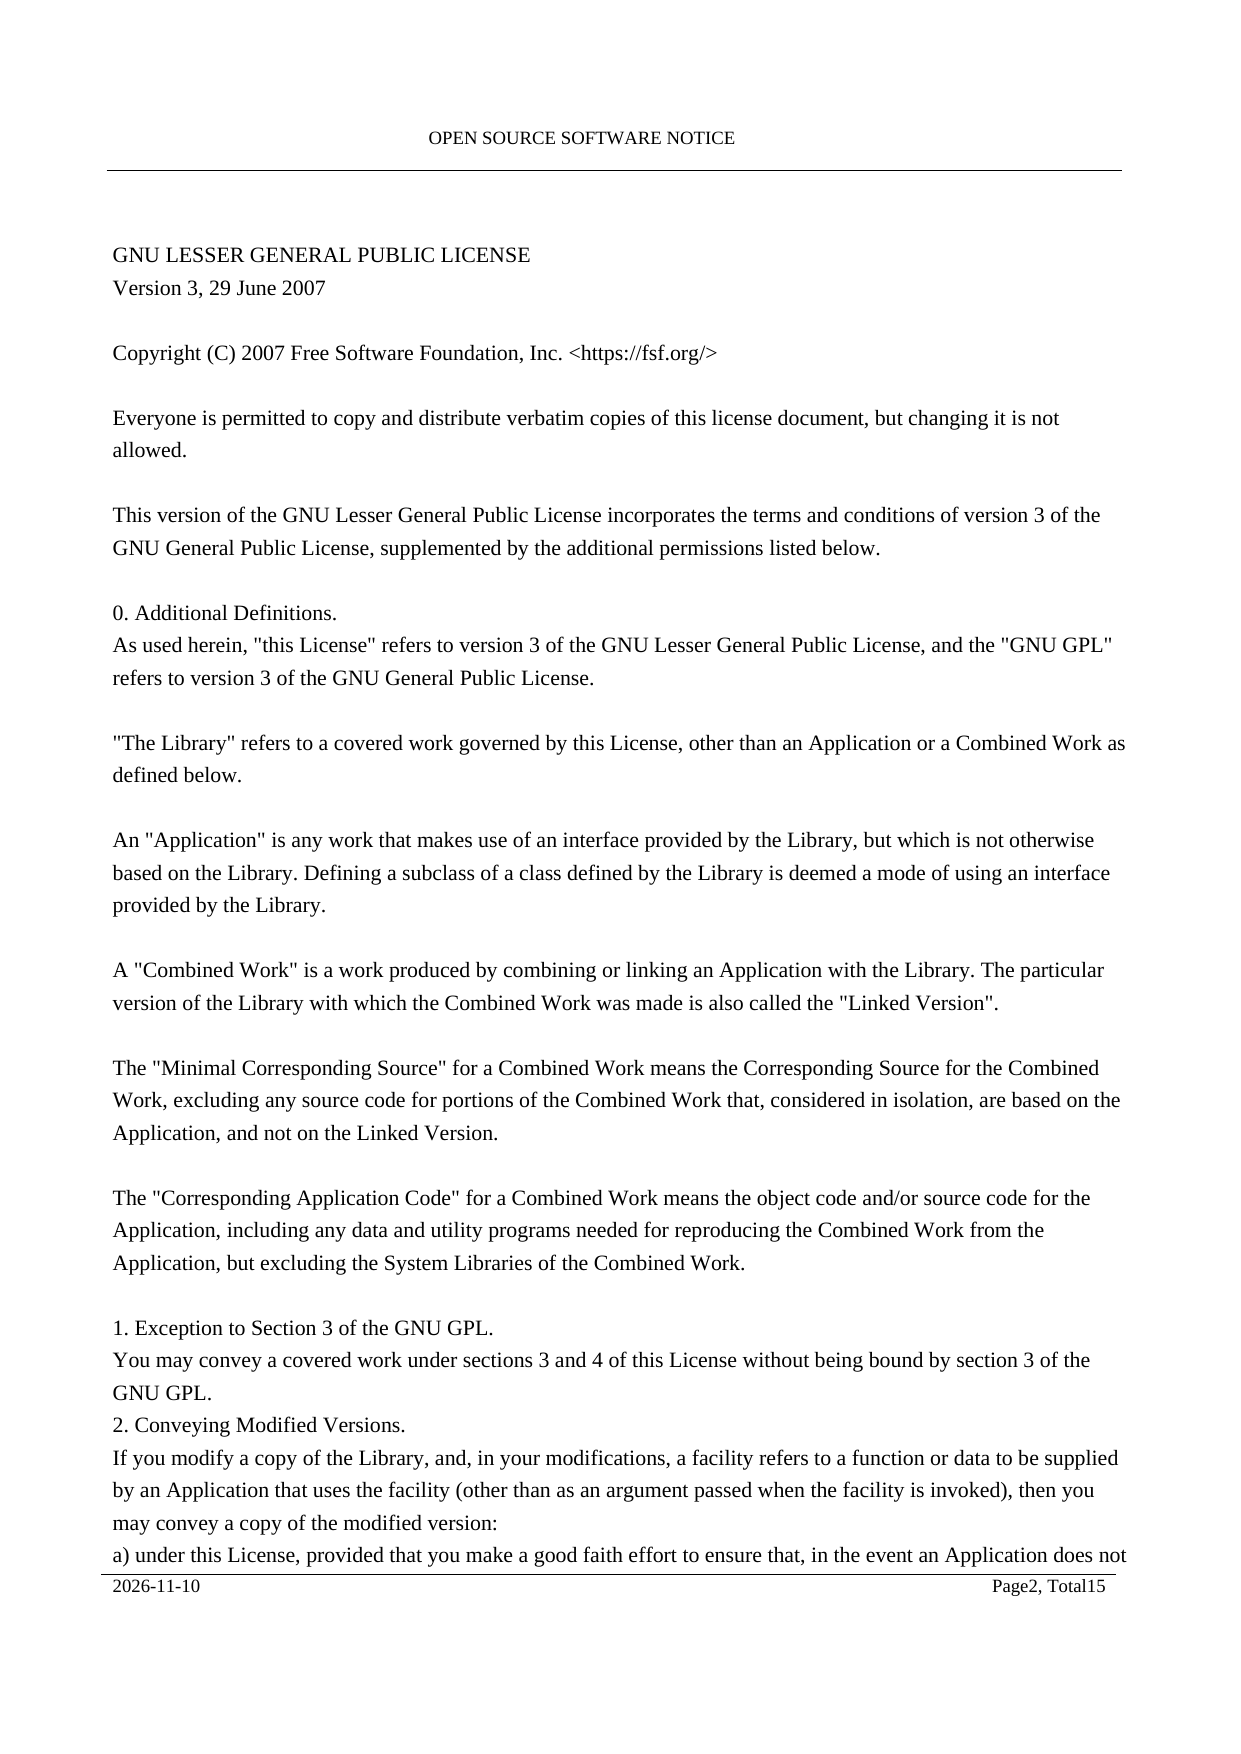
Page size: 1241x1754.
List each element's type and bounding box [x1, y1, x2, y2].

text [112, 206, 1128, 1571]
